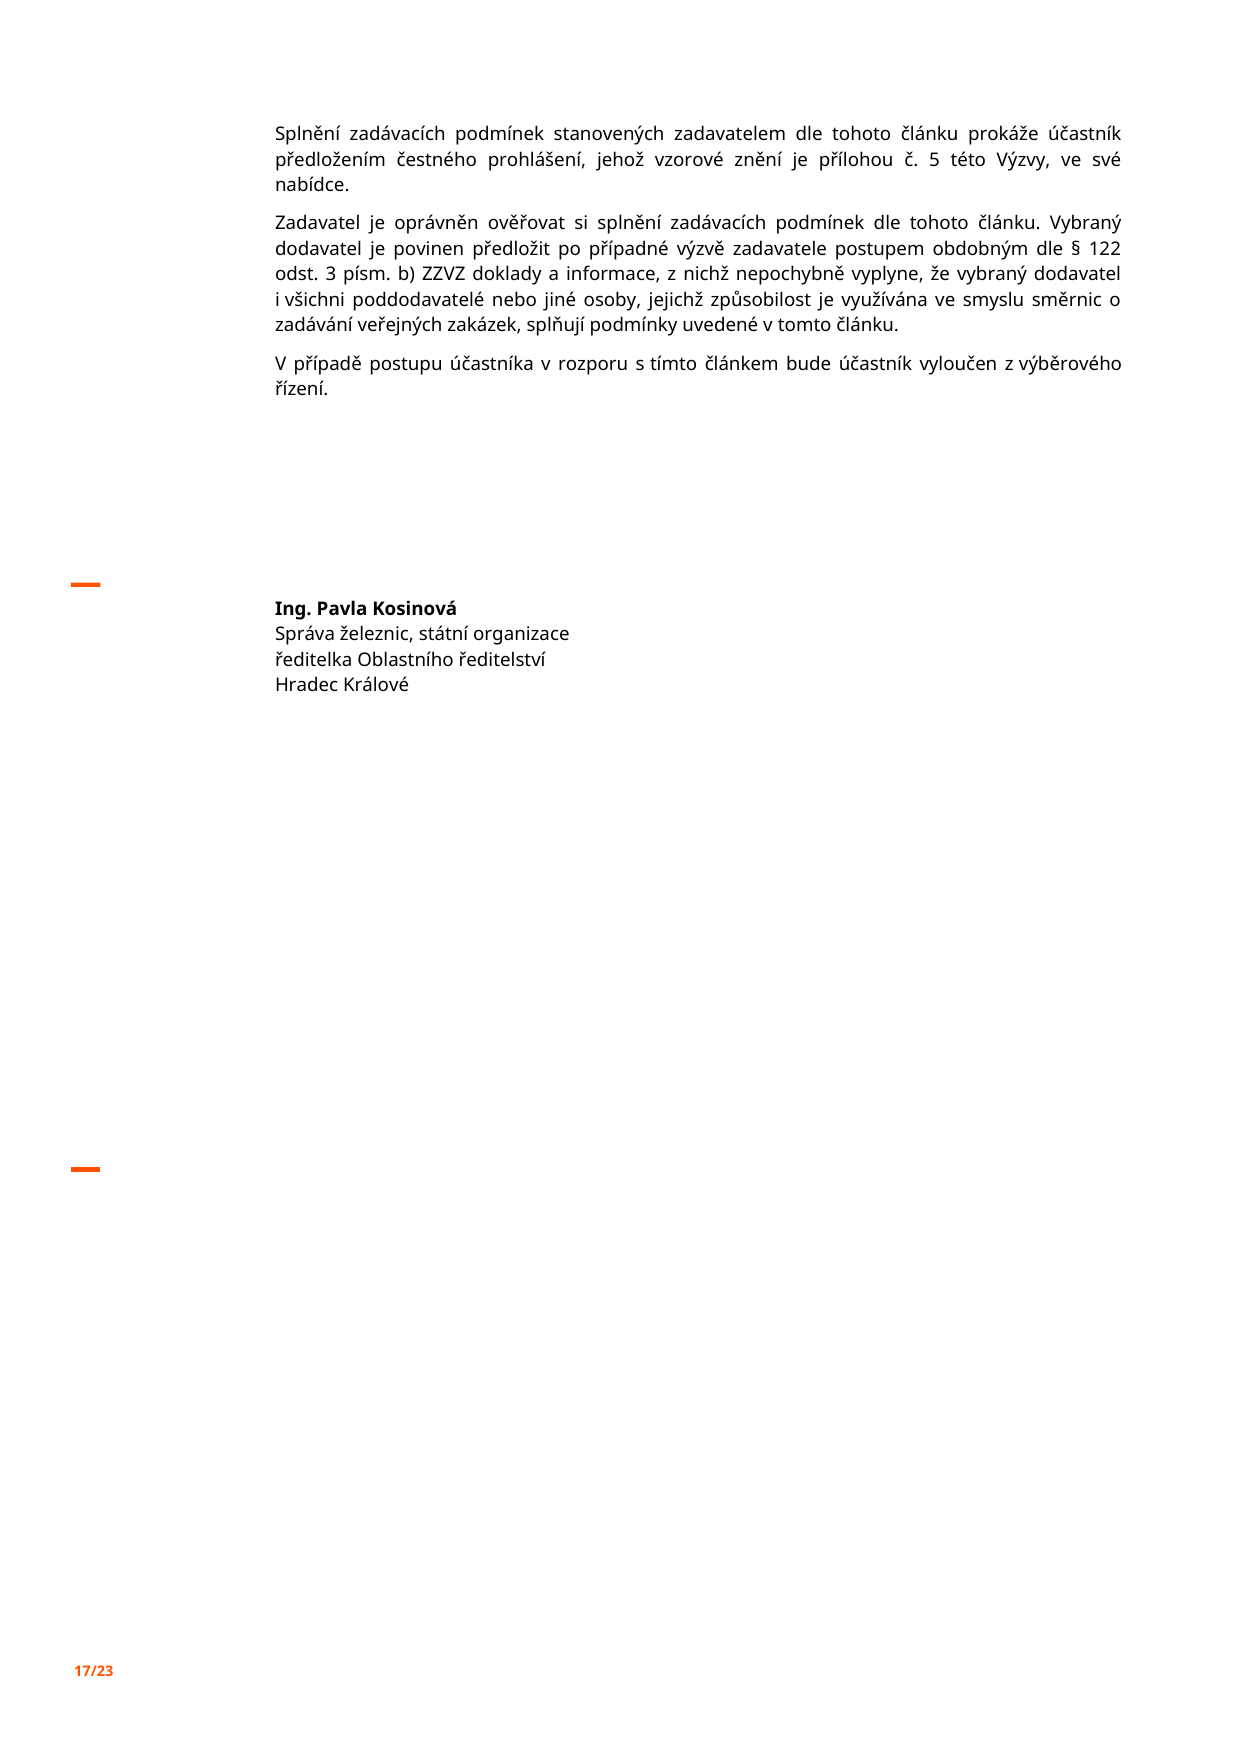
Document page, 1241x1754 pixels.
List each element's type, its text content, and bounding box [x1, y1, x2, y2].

text Splnění zadávacích podmínek stanovených zadavatelem dle tohoto článku prokáže účastník předložením čestného prohlášení, jehož vzorové znění je přílohou č. 5 této Výzvy, ve své nabídce. [275, 121, 1122, 197]
text ředitelka Oblastního ředitelství [275, 646, 1122, 672]
text Zadavatel je oprávněn ověřovat si splnění zadávacích podmínek dle tohoto článku. Vybraný dodavatel je povinen předložit po případné výzvě zadavatele postupem obdobným dle § 122 odst. 3 písm. b) ZZVZ doklady a informace, z nichž nepochybně vyplyne, že vybraný dodavatel i všichni poddodavatelé nebo jiné osoby, jejichž způsobilost je využívána ve smyslu směrnic o zadávání veřejných zakázek, splňují podmínky uvedené v tomto článku. [275, 210, 1122, 337]
text Správa železnic, státní organizace [275, 621, 1122, 646]
text Ing. Pavla Kosinová [275, 595, 1122, 621]
text Hradec Králové [275, 672, 1122, 697]
text V případě postupu účastníka v rozporu s tímto článkem bude účastník vyloučen z výběrového řízení. [275, 350, 1122, 401]
